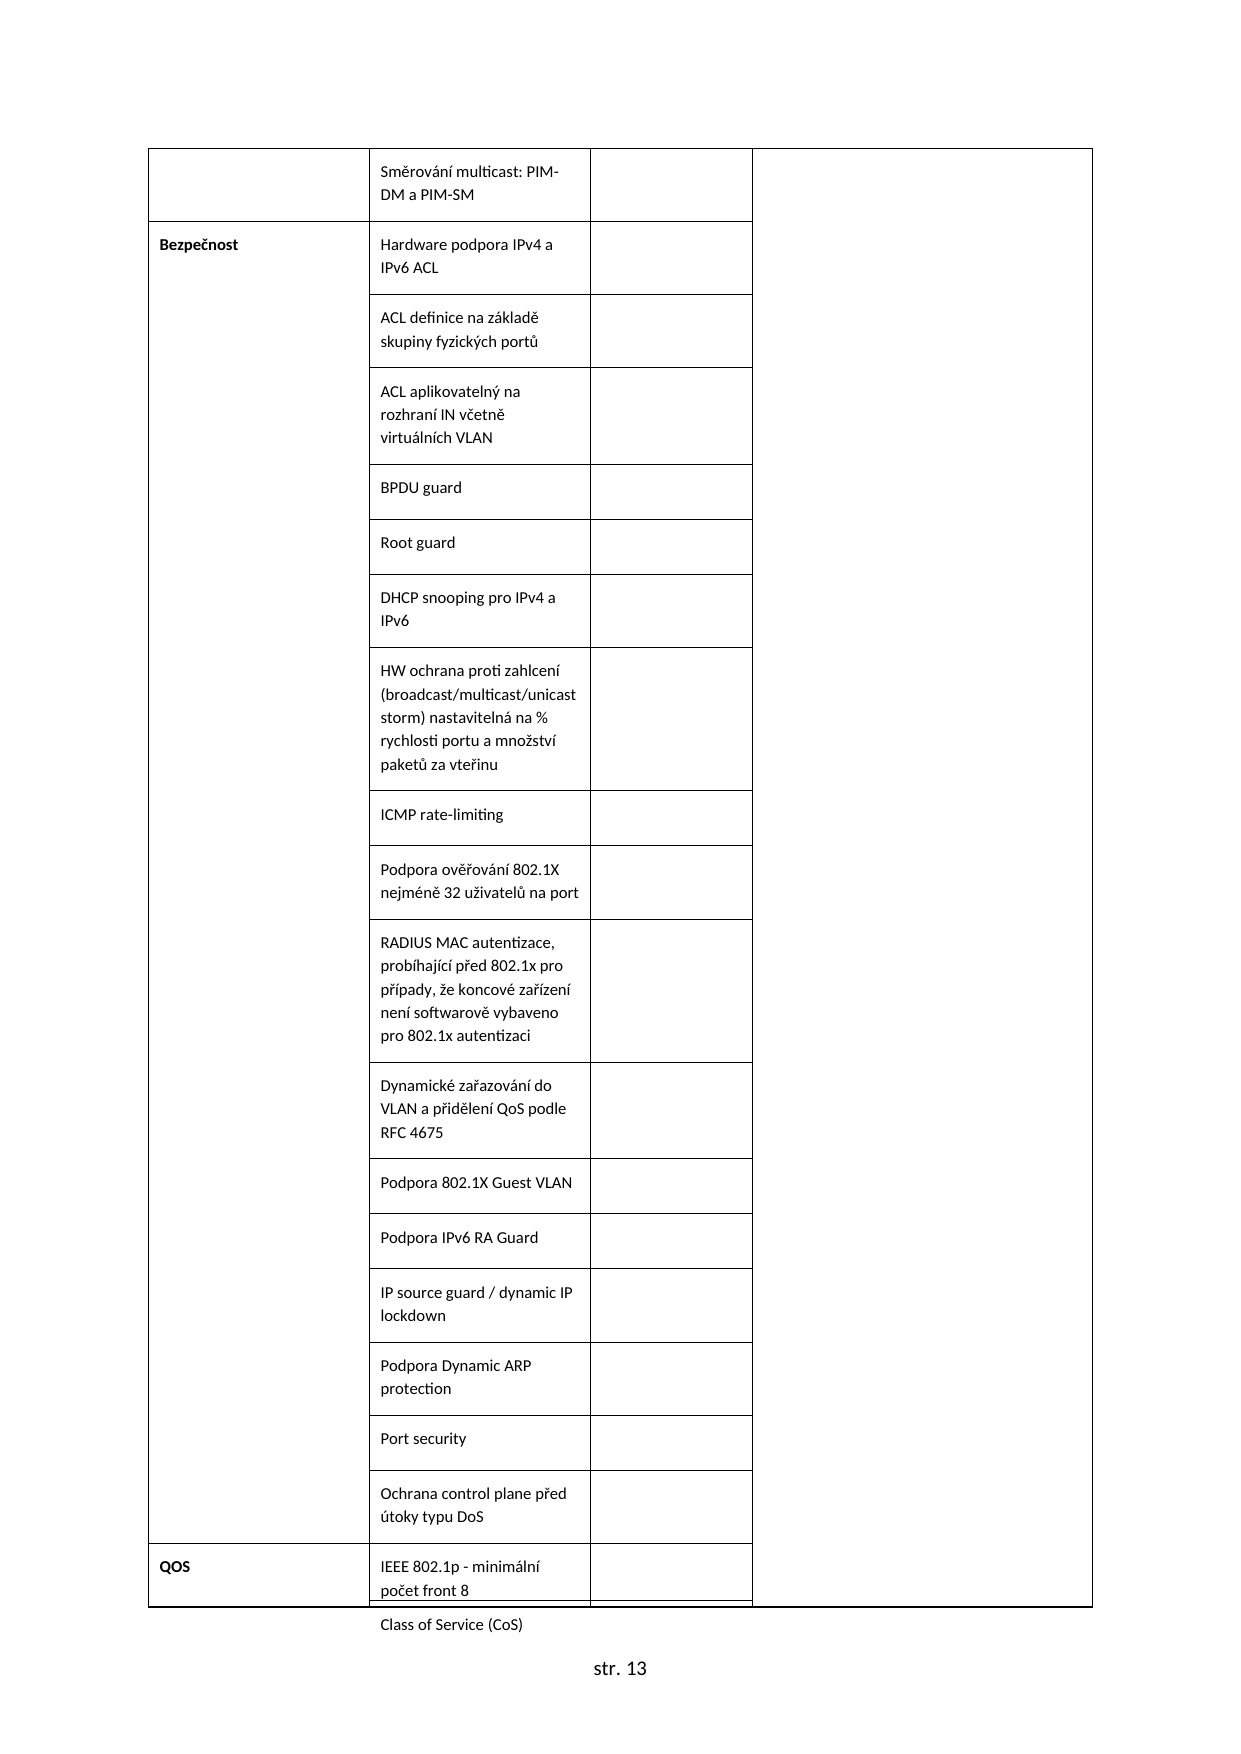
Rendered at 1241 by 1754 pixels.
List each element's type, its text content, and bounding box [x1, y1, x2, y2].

table_cell BPDU guard [370, 465, 590, 519]
table_cell [591, 520, 752, 574]
table_cell [591, 920, 752, 1062]
table_cell [591, 368, 752, 464]
table_cell [591, 149, 752, 221]
table_cell IEEE 802.1p - minimální počet front 8 [370, 1544, 590, 1600]
table_cell Podpora 802.1X Guest VLAN [370, 1159, 590, 1213]
table_cell [591, 575, 752, 647]
table_cell Podpora Dynamic ARP protection [370, 1343, 590, 1415]
table_cell Dynamické zařazování do VLAN a přidělení QoS podle RFC 4675 [370, 1063, 590, 1158]
table_cell ICMP rate-limiting [370, 791, 590, 845]
table_cell ACL aplikovatelný na rozhraní IN včetně virtuálních VLAN [370, 368, 590, 464]
table_cell DHCP snooping pro IPv4 a IPv6 [370, 575, 590, 647]
table_cell Port security [370, 1416, 590, 1470]
table_cell Podpora IPv6 RA Guard [370, 1214, 590, 1268]
table_cell ACL definice na základě skupiny fyzických portů [370, 295, 590, 367]
table_cell [591, 1063, 752, 1158]
table_cell [591, 846, 752, 918]
table_cell [591, 1269, 752, 1342]
table_cell Podpora ověřování 802.1X nejméně 32 uživatelů na port [370, 846, 590, 918]
table_cell [591, 1544, 752, 1600]
table_cell [591, 465, 752, 519]
table_cell QOS [149, 1544, 369, 1606]
table_cell Ochrana control plane před útoky typu DoS [370, 1471, 590, 1543]
table_cell [591, 1416, 752, 1470]
table_cell [591, 1214, 752, 1268]
table_cell [591, 1471, 752, 1543]
table_cell Směrování multicast: PIM-DM a PIM-SM [370, 149, 590, 221]
table_cell [591, 1601, 752, 1606]
table_cell Bezpečnost [149, 222, 369, 1543]
table_cell IP source guard / dynamic IP lockdown [370, 1269, 590, 1342]
table_cell Root guard [370, 520, 590, 574]
table_cell [591, 1159, 752, 1213]
table_cell [591, 295, 752, 367]
table_cell HW ochrana proti zahlcení (broadcast/multicast/unicast storm) nastavitelná na % rychlosti portu a množství paketů za vteřinu [370, 648, 590, 790]
table_cell [591, 222, 752, 294]
table_cell [591, 1343, 752, 1415]
table_cell Hardware podpora IPv4 a IPv6 ACL [370, 222, 590, 294]
table_cell [591, 648, 752, 790]
table_cell RADIUS MAC autentizace, probíhající před 802.1x pro případy, že koncové zařízení není softwarově vybaveno pro 802.1x autentizaci [370, 920, 590, 1062]
table_cell [591, 791, 752, 845]
